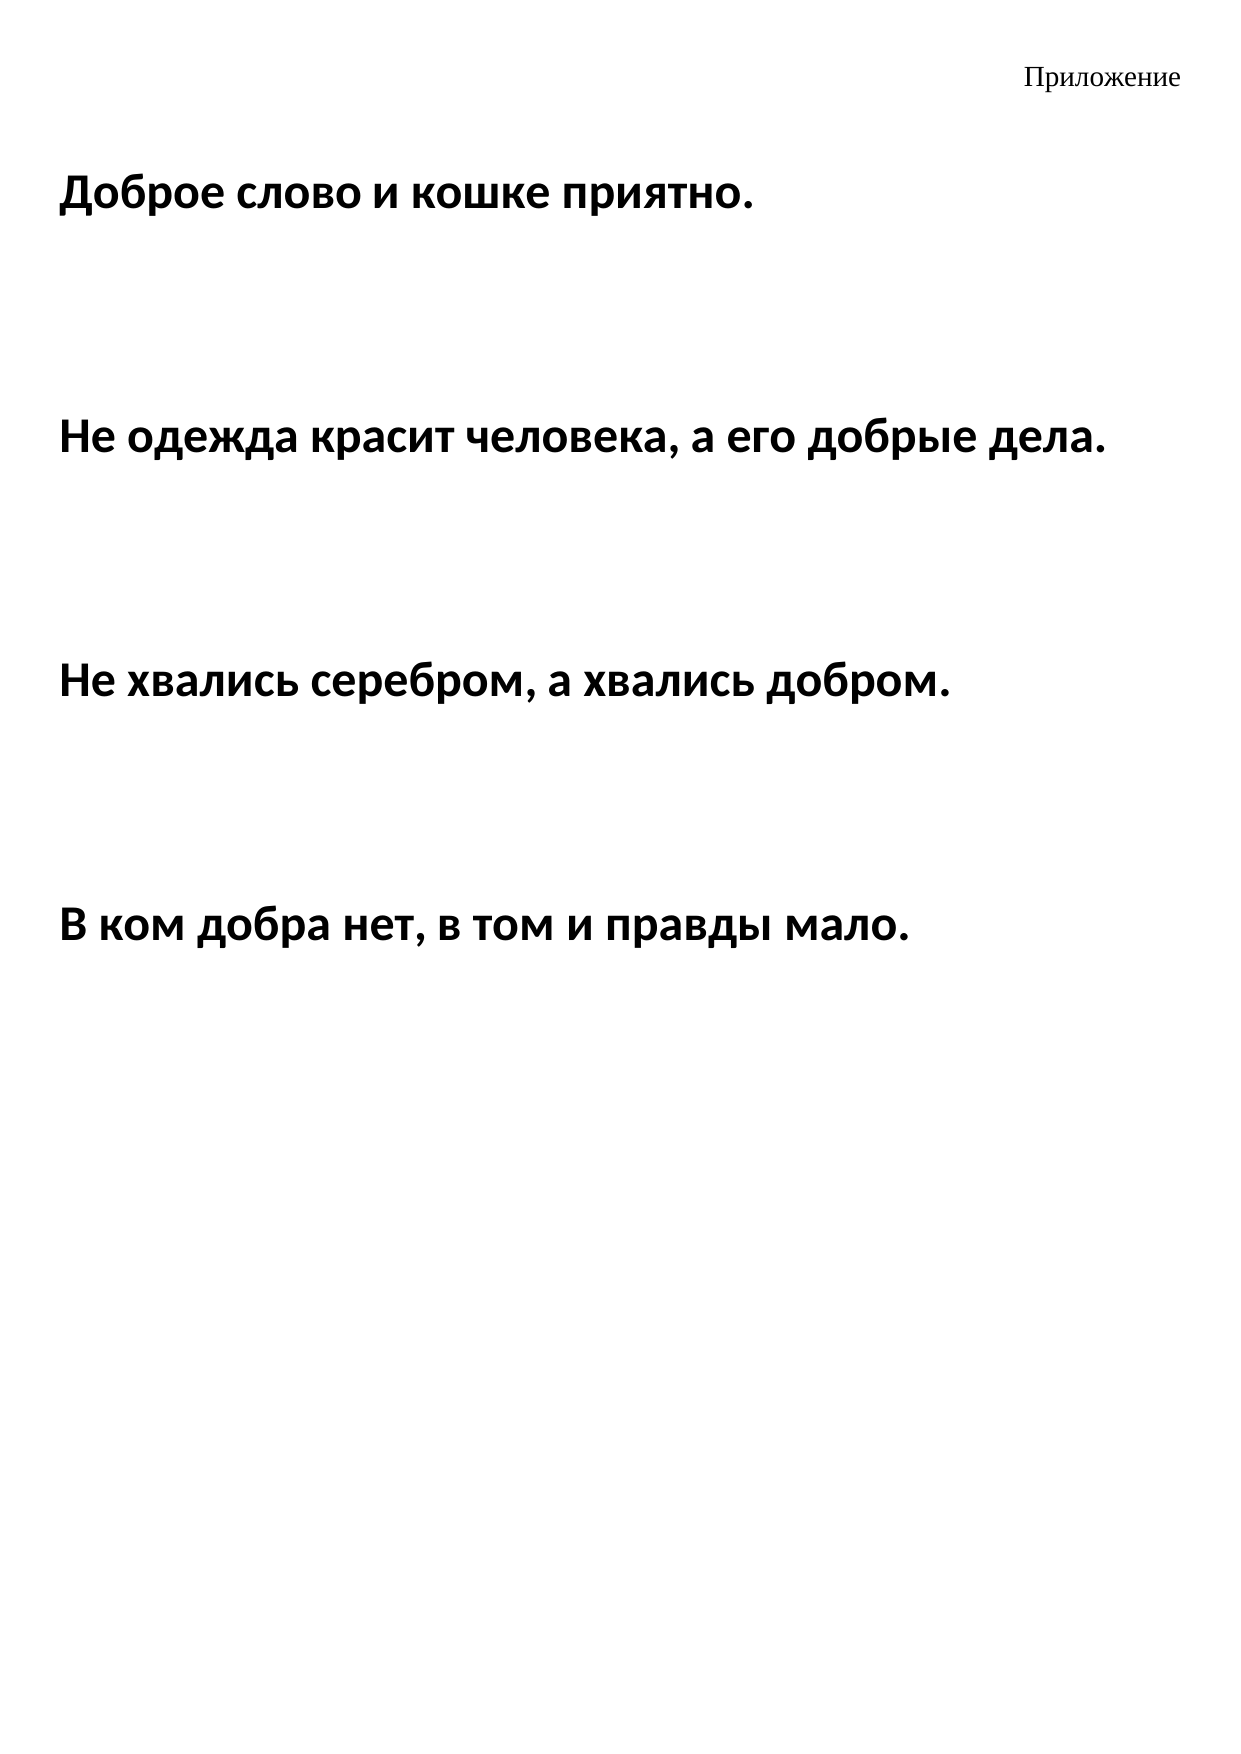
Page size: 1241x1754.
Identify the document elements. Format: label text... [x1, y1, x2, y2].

text Доброе слово и кошке приятно. [59, 160, 1181, 221]
text Не хвались серебром, а хвались добром. [59, 648, 1181, 709]
text В ком добра нет, в том и правды мало. [59, 892, 1181, 953]
text Приложение [59, 59, 1181, 93]
text Не одежда красит человека, а его добрые дела. [59, 404, 1181, 465]
